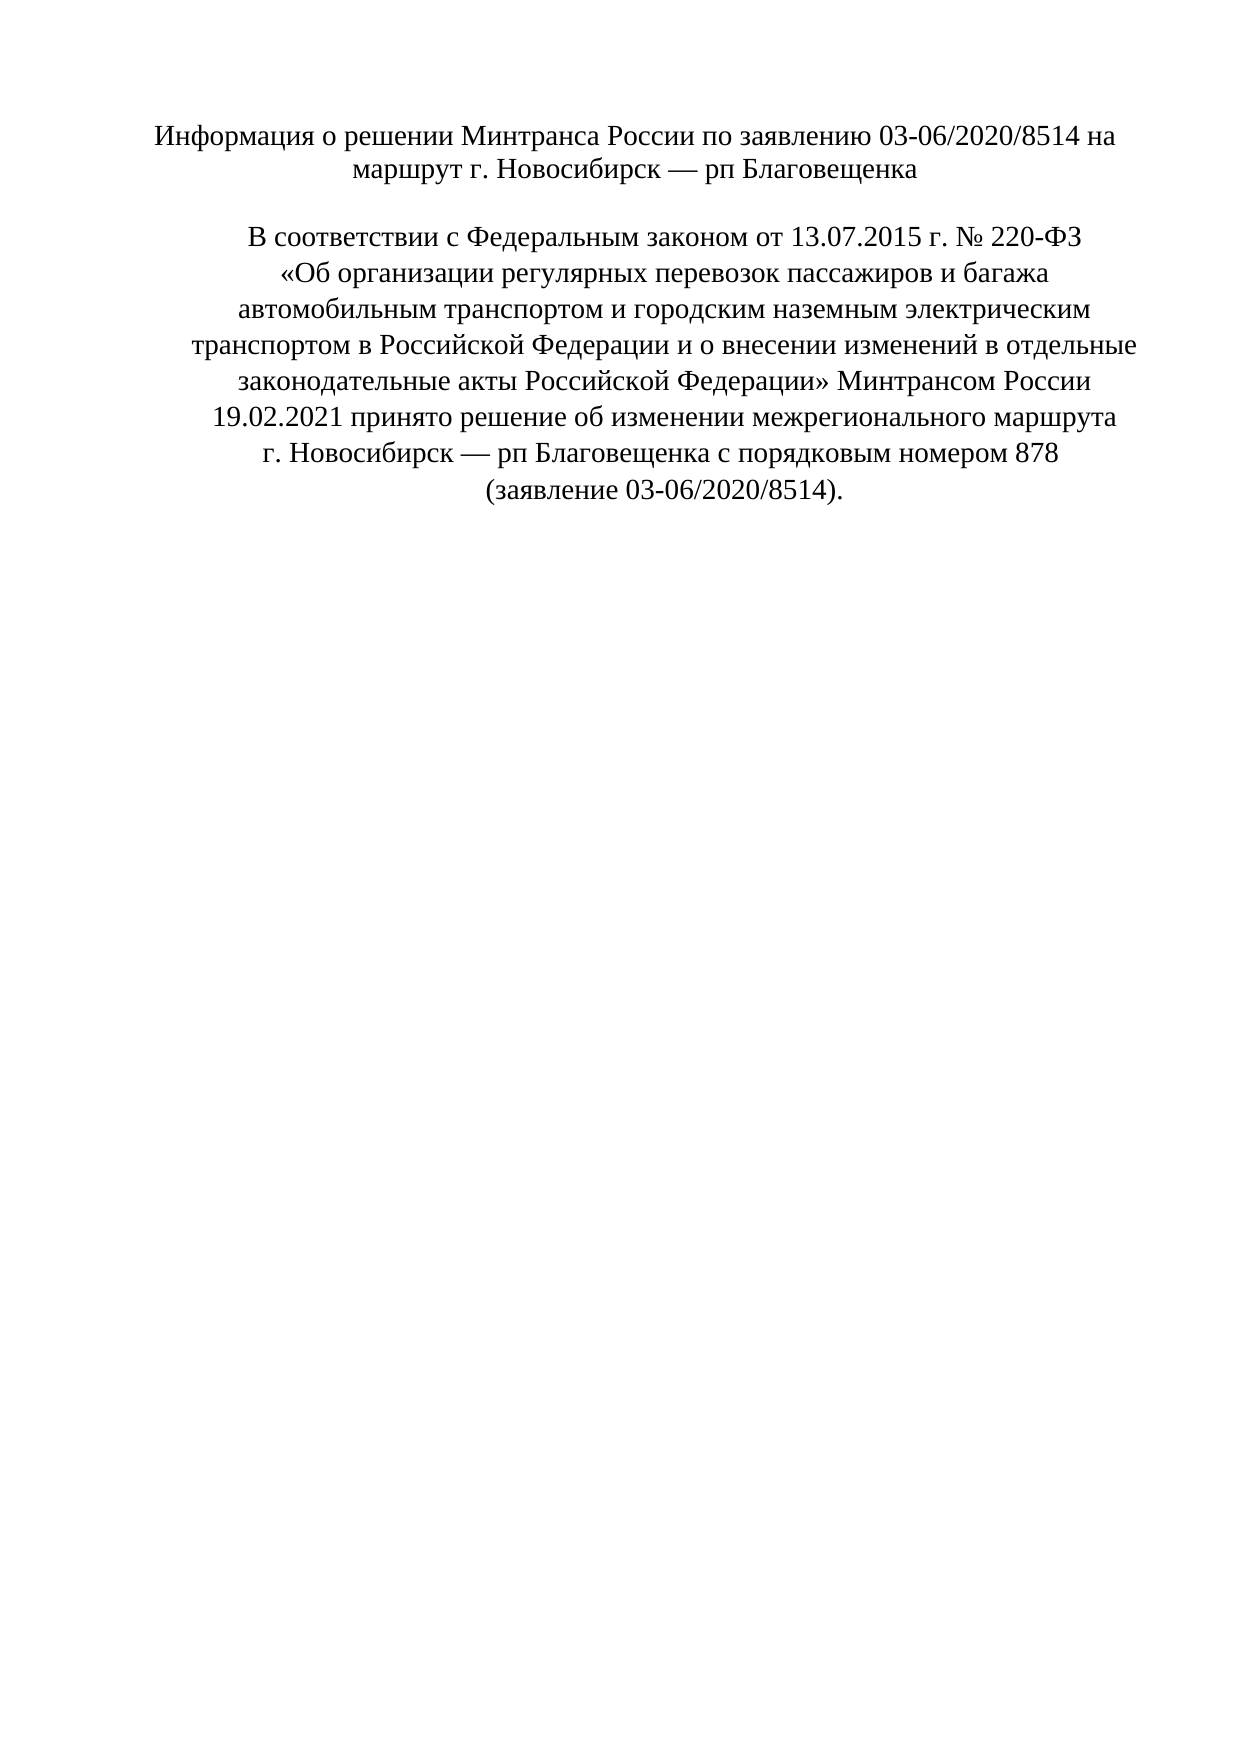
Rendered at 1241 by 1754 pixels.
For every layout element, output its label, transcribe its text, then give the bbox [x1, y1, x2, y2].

text В соответствии с Федеральным законом от 13.07.2015 г. № 220-ФЗ «Об организации регулярных перевозок пассажиров и багажа автомобильным транспортом и городским наземным электрическим транспортом в Российской Федерации и о внесении изменений в отдельные законодательные акты Российской Федерации» Минтрансом России 19.02.2021 принято решение об изменении межрегионального маршрута г. Новосибирск — рп Благовещенка с порядковым номером 878 (заявление 03-06/2020/8514). [177, 219, 1152, 505]
text Информация о решении Минтранса России по заявлению 03-06/2020/8514 на маршрут г. Новосибирск — рп Благовещенка [118, 118, 1152, 185]
